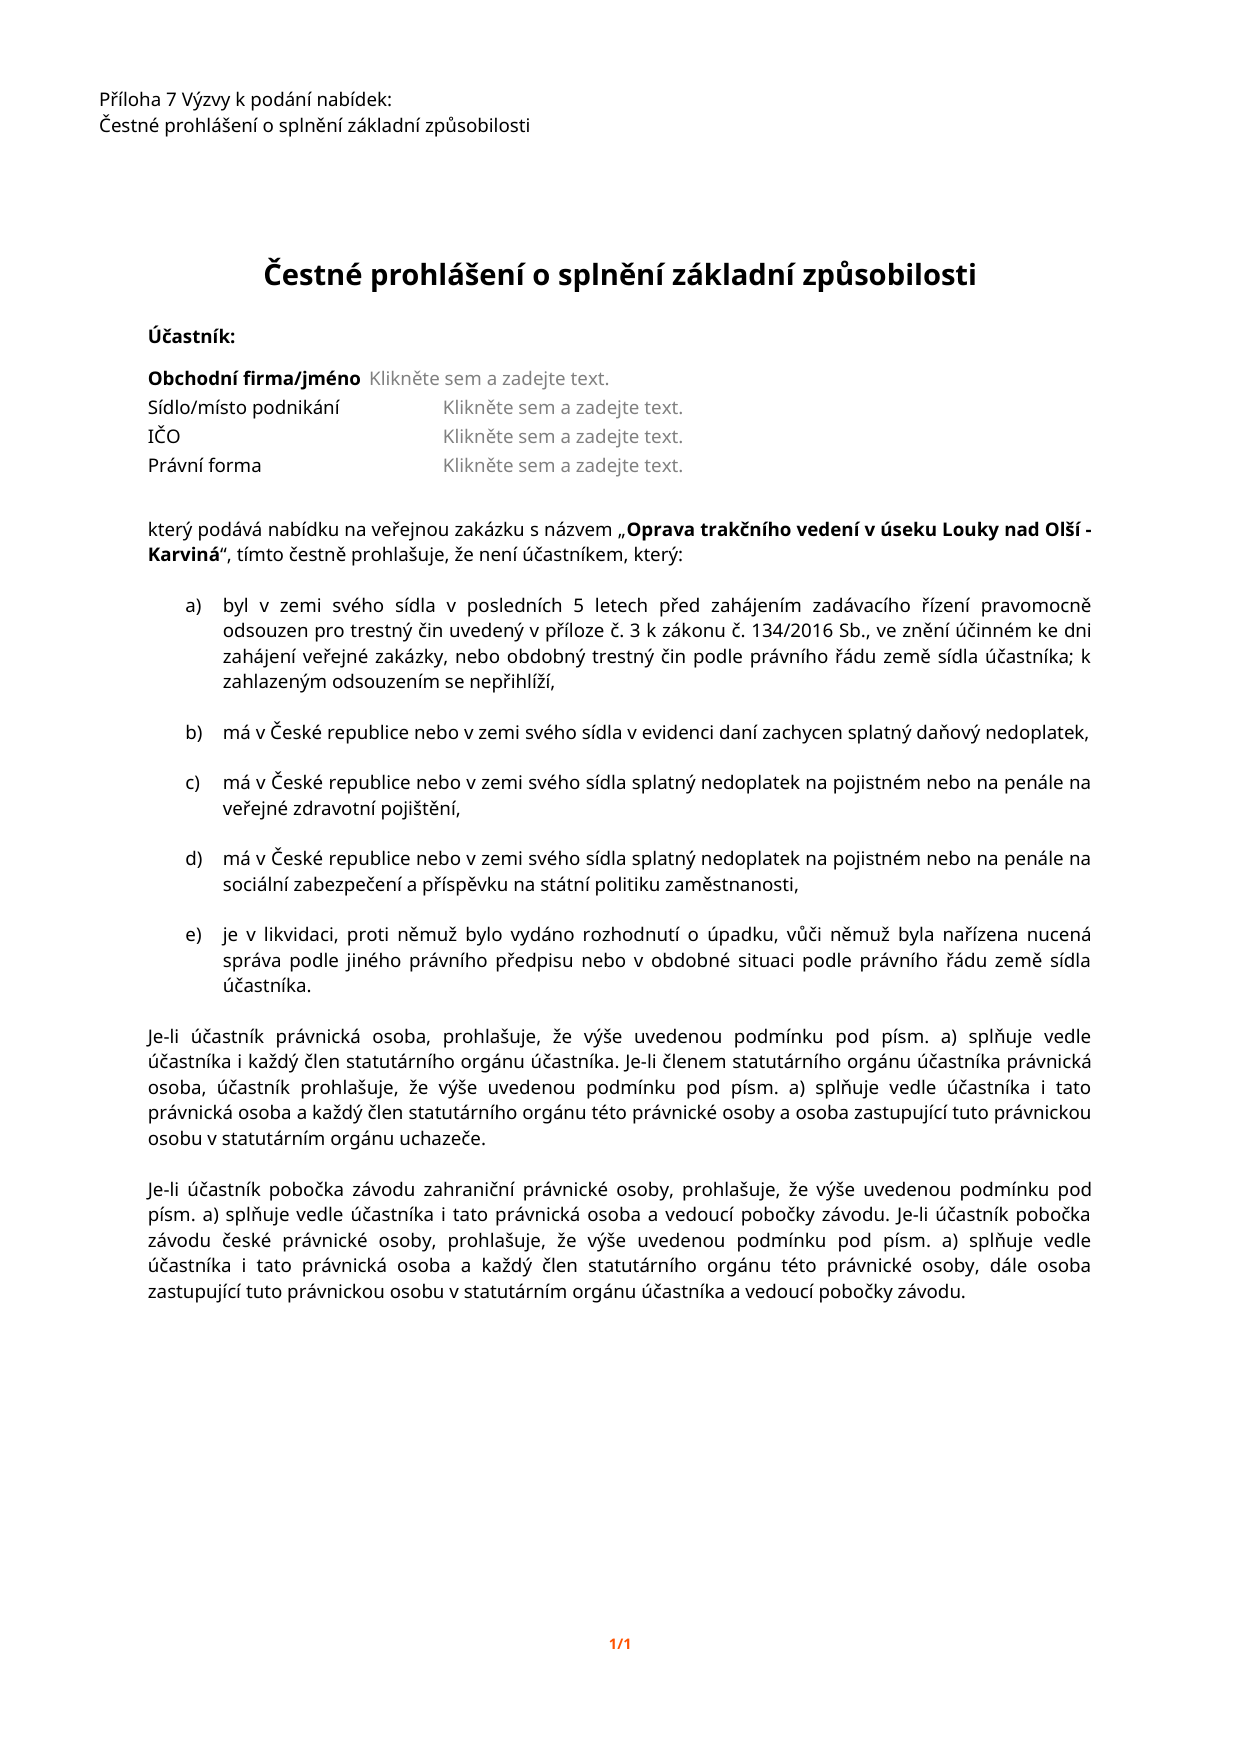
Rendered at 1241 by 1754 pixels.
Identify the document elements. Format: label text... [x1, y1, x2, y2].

text Sídlo/místo podnikání [148, 391, 1093, 420]
text Účastník: [148, 318, 1093, 349]
list je v likvidaci, proti němuž bylo vydáno rozhodnutí o úpadku, vůči němuž byla nařízena nucená správa podle jiného právního předpisu nebo v obdobné situaci podle právního řádu země sídla účastníka. [185, 922, 1093, 998]
list má v České republice nebo v zemi svého sídla splatný nedoplatek na pojistném nebo na penále na sociální zabezpečení a příspěvku na státní politiku zaměstnanosti, [185, 846, 1093, 897]
title Čestné prohlášení o splnění základní způsobilosti [148, 254, 1093, 293]
text Je-li účastník právnická osoba, prohlašuje, že výše uvedenou podmínku pod písm. a) splňuje vedle účastníka i každý člen statutárního orgánu účastníka. Je-li členem statutárního orgánu účastníka právnická osoba, účastník prohlašuje, že výše uvedenou podmínku pod písm. a) splňuje vedle účastníka i tato právnická osoba a každý člen statutárního orgánu této právnické osoby a osoba zastupující tuto právnickou osobu v statutárním orgánu uchazeče. [148, 1023, 1093, 1151]
list má v České republice nebo v zemi svého sídla v evidenci daní zachycen splatný daňový nedoplatek, [185, 719, 1093, 744]
text Obchodní firma/jméno [148, 362, 1093, 391]
text Je-li účastník pobočka závodu zahraniční právnické osoby, prohlašuje, že výše uvedenou podmínku pod písm. a) splňuje vedle účastníka i tato právnická osoba a vedoucí pobočky závodu. Je-li účastník pobočka závodu české právnické osoby, prohlašuje, že výše uvedenou podmínku pod písm. a) splňuje vedle účastníka i tato právnická osoba a každý člen statutárního orgánu této právnické osoby, dále osoba zastupující tuto právnickou osobu v statutárním orgánu účastníka a vedoucí pobočky závodu. [148, 1176, 1093, 1304]
list byl v zemi svého sídla v posledních 5 letech před zahájením zadávacího řízení pravomocně odsouzen pro trestný čin uvedený v příloze č. 3 k zákonu č. 134/2016 Sb., ve znění účinném ke dni zahájení veřejné zakázky, nebo obdobný trestný čin podle právního řádu země sídla účastníka; k zahlazeným odsouzením se nepřihlíží, [185, 592, 1093, 694]
list má v České republice nebo v zemi svého sídla splatný nedoplatek na pojistném nebo na penále na veřejné zdravotní pojištění, [185, 769, 1093, 821]
text IČO [148, 420, 1093, 449]
text Právní forma [148, 449, 1093, 478]
text který podává nabídku na veřejnou zakázku s názvem „Oprava trakčního vedení v úseku Louky nad Olší - Karviná“, tímto čestně prohlašuje, že není účastníkem, který: [148, 516, 1093, 567]
